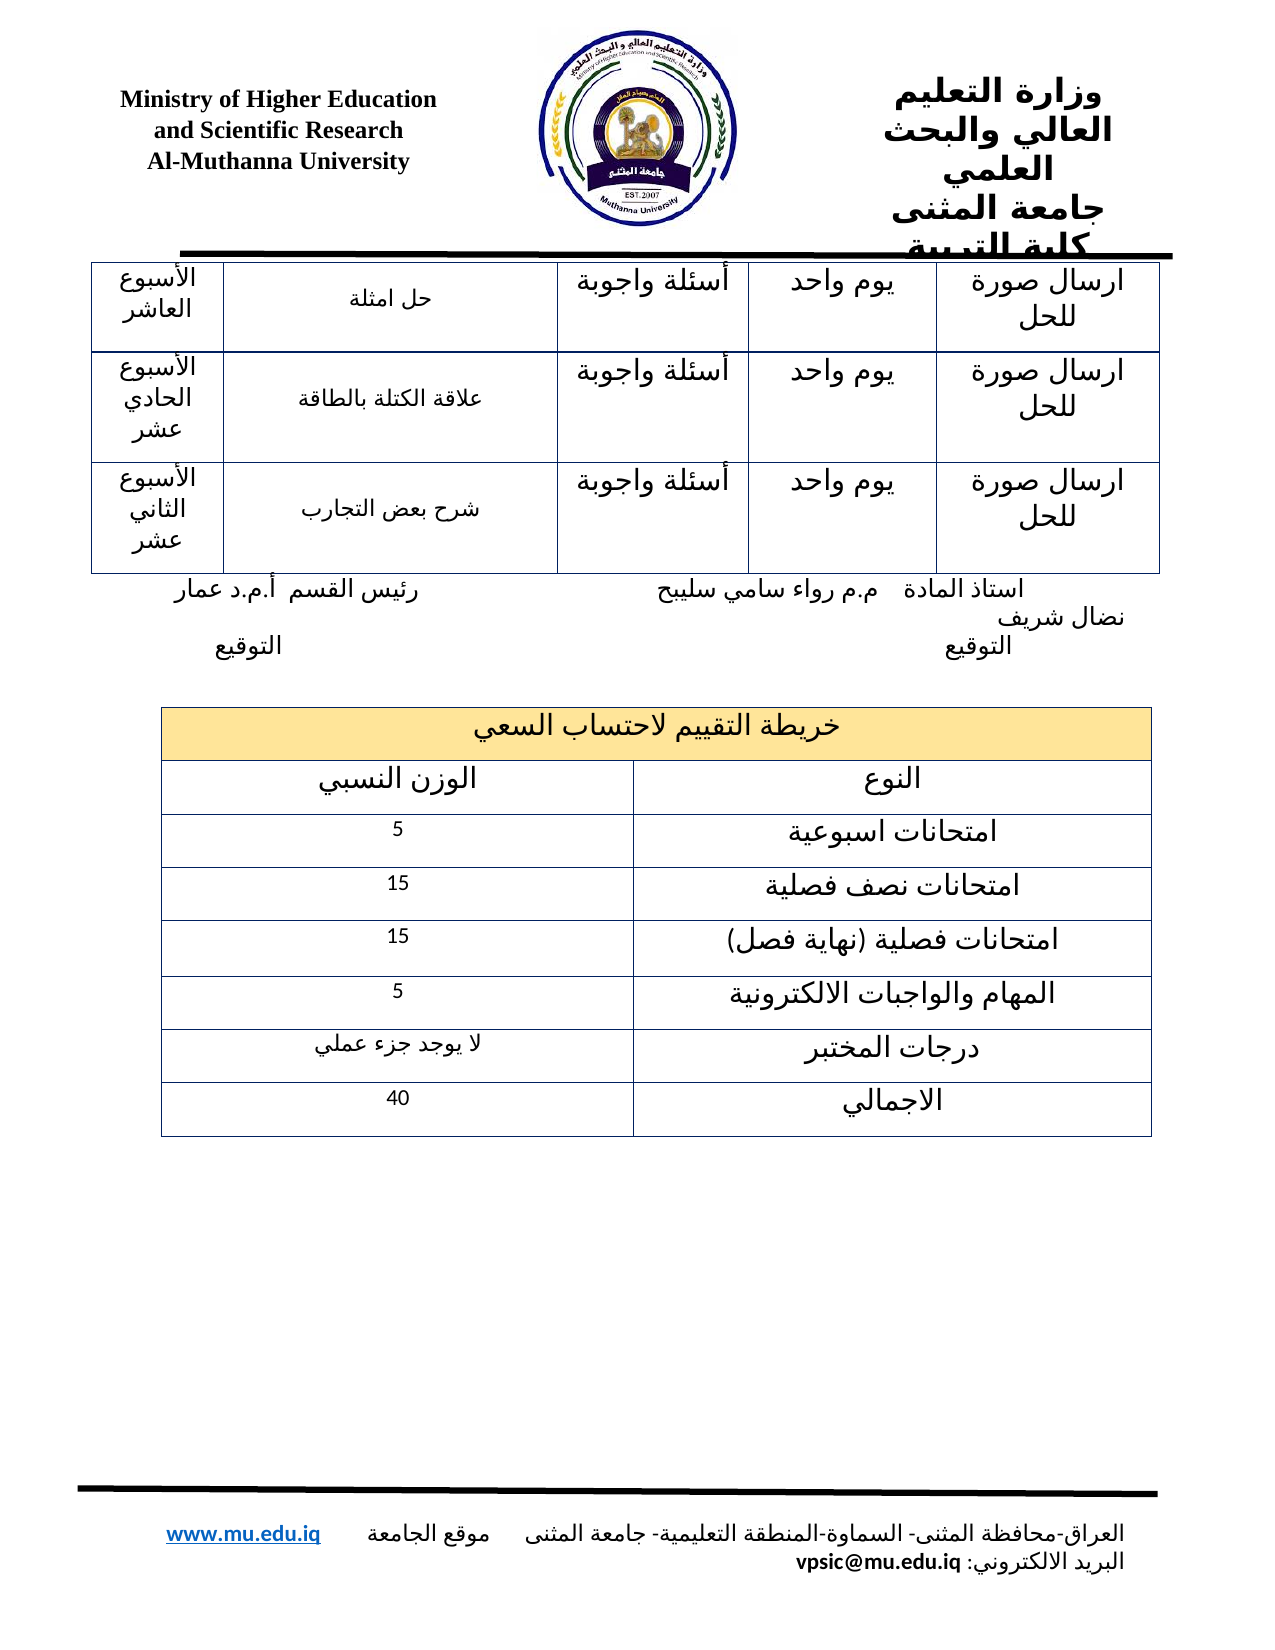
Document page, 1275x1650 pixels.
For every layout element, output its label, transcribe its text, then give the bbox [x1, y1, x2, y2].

table_cell لا يوجد جزء عملي [162, 1030, 633, 1082]
table_cell 40 [162, 1083, 633, 1136]
table_cell النوع [634, 761, 1151, 813]
table_cell 15 [162, 921, 633, 976]
table_cell يوم واحد [749, 353, 936, 462]
table_cell حل امثلة [224, 263, 557, 351]
table_cell الاجمالي [634, 1083, 1151, 1136]
table_cell يوم واحد [749, 263, 936, 351]
table_cell المهام والواجبات الالكترونية [634, 977, 1151, 1029]
table_cell ارسال صورة للحل [937, 463, 1159, 573]
table_cell ارسال صورة للحل [937, 263, 1159, 351]
text استاذ المادة م.م رواء سامي سليبح رئيس القسم أ.م.د عمار نضال شريف [150, 574, 1125, 631]
table_cell درجات المختبر [634, 1030, 1151, 1082]
table_cell أسئلة واجوبة [558, 463, 748, 573]
table_cell شرح بعض التجارب [224, 463, 557, 573]
table_cell علاقة الكتلة بالطاقة [224, 353, 557, 462]
table_cell أسئلة واجوبة [558, 353, 748, 462]
table_cell يوم واحد [749, 463, 936, 573]
table_cell أسئلة واجوبة [558, 263, 748, 351]
table_cell امتحانات نصف فصلية [634, 868, 1151, 920]
table_cell 5 [162, 815, 633, 867]
table_cell امتحانات اسبوعية [634, 815, 1151, 867]
table_cell الأسبوع العاشر [92, 263, 223, 351]
text التوقيع التوقيع [150, 631, 1125, 660]
table_cell 15 [162, 868, 633, 920]
table_cell امتحانات فصلية (نهاية فصل) [634, 921, 1151, 976]
table_cell الأسبوع الثاني عشر [92, 463, 223, 573]
table_cell 5 [162, 977, 633, 1029]
table_header خريطة التقييم لاحتساب السعي [162, 708, 1151, 760]
picture [536, 27, 739, 229]
table_cell ارسال صورة للحل [937, 353, 1159, 462]
table_cell الأسبوع الحادي عشر [92, 353, 223, 462]
table_cell الوزن النسبي [162, 761, 633, 813]
